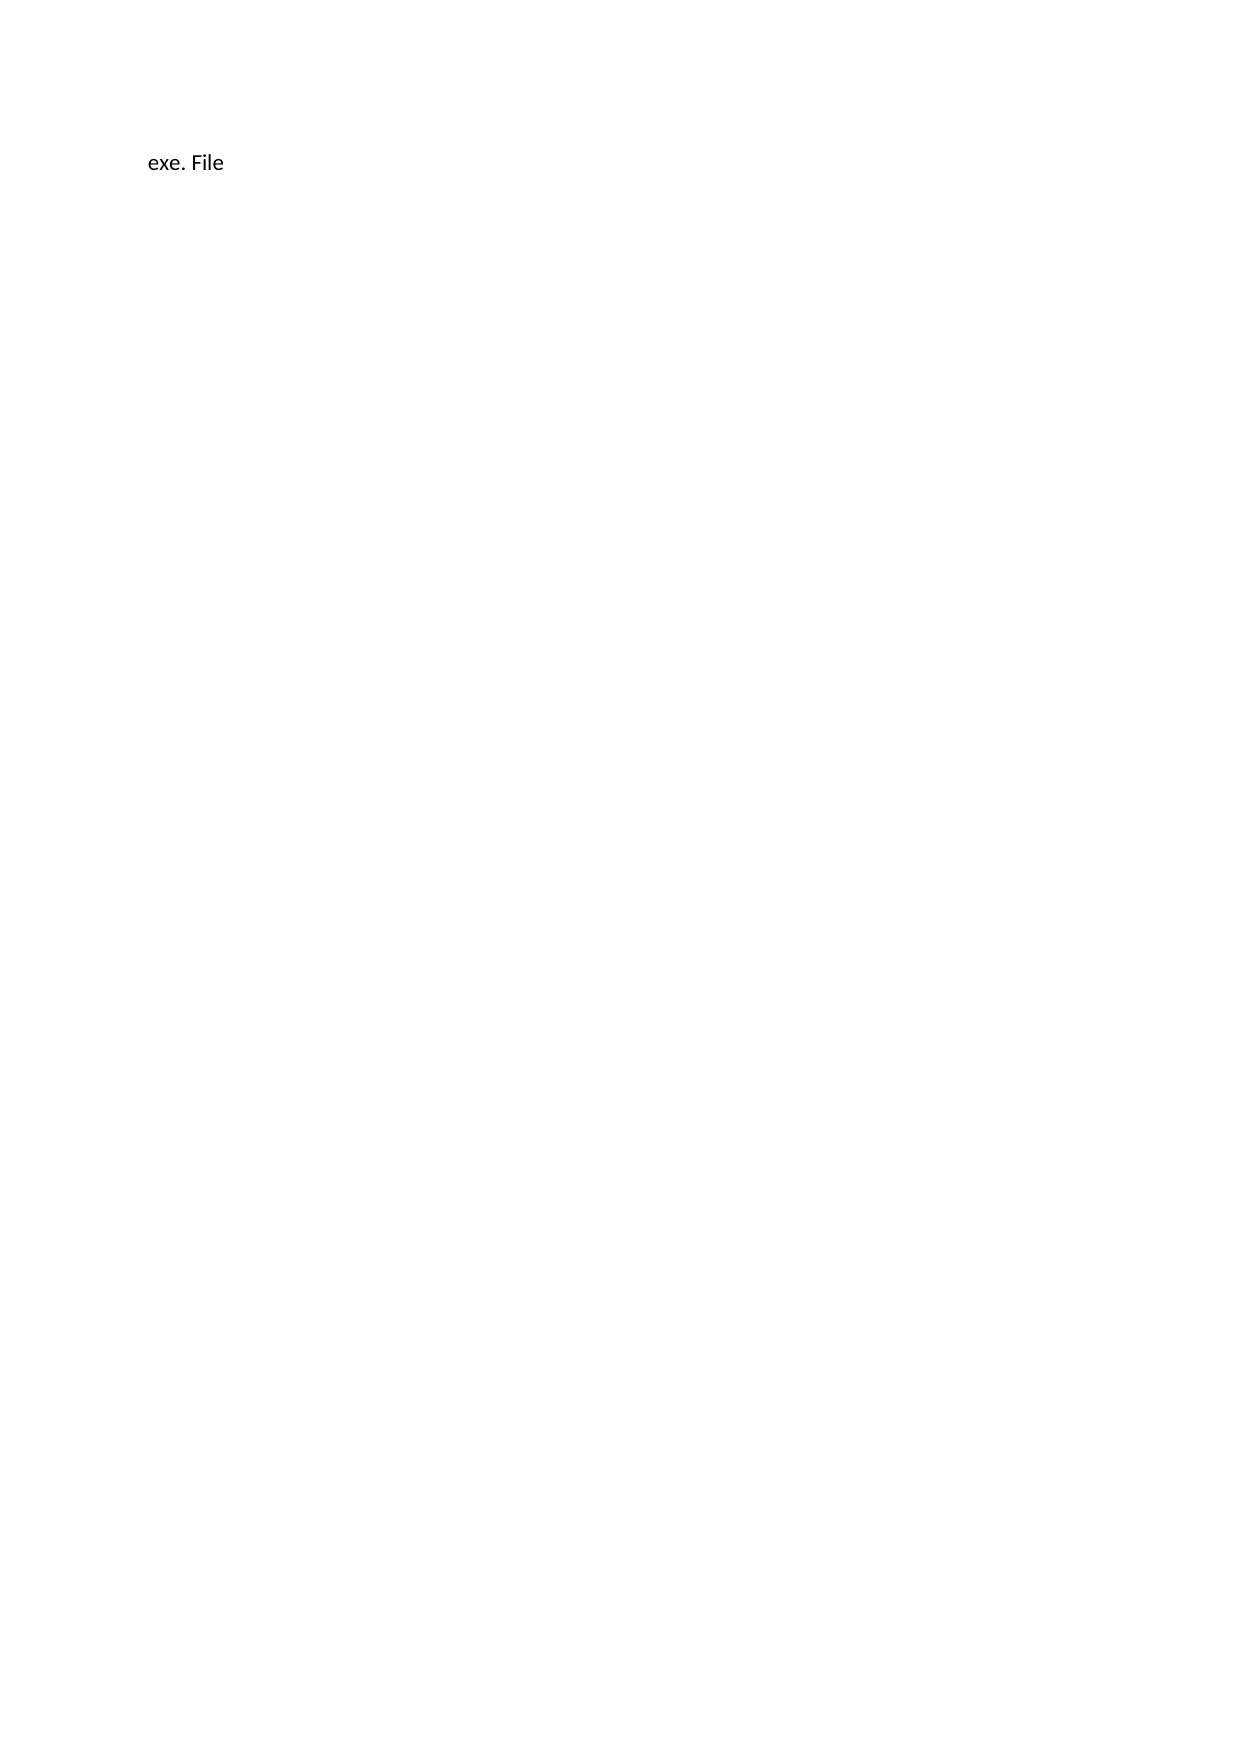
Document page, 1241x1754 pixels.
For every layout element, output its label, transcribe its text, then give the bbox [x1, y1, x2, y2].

text exe. File [148, 148, 1093, 176]
